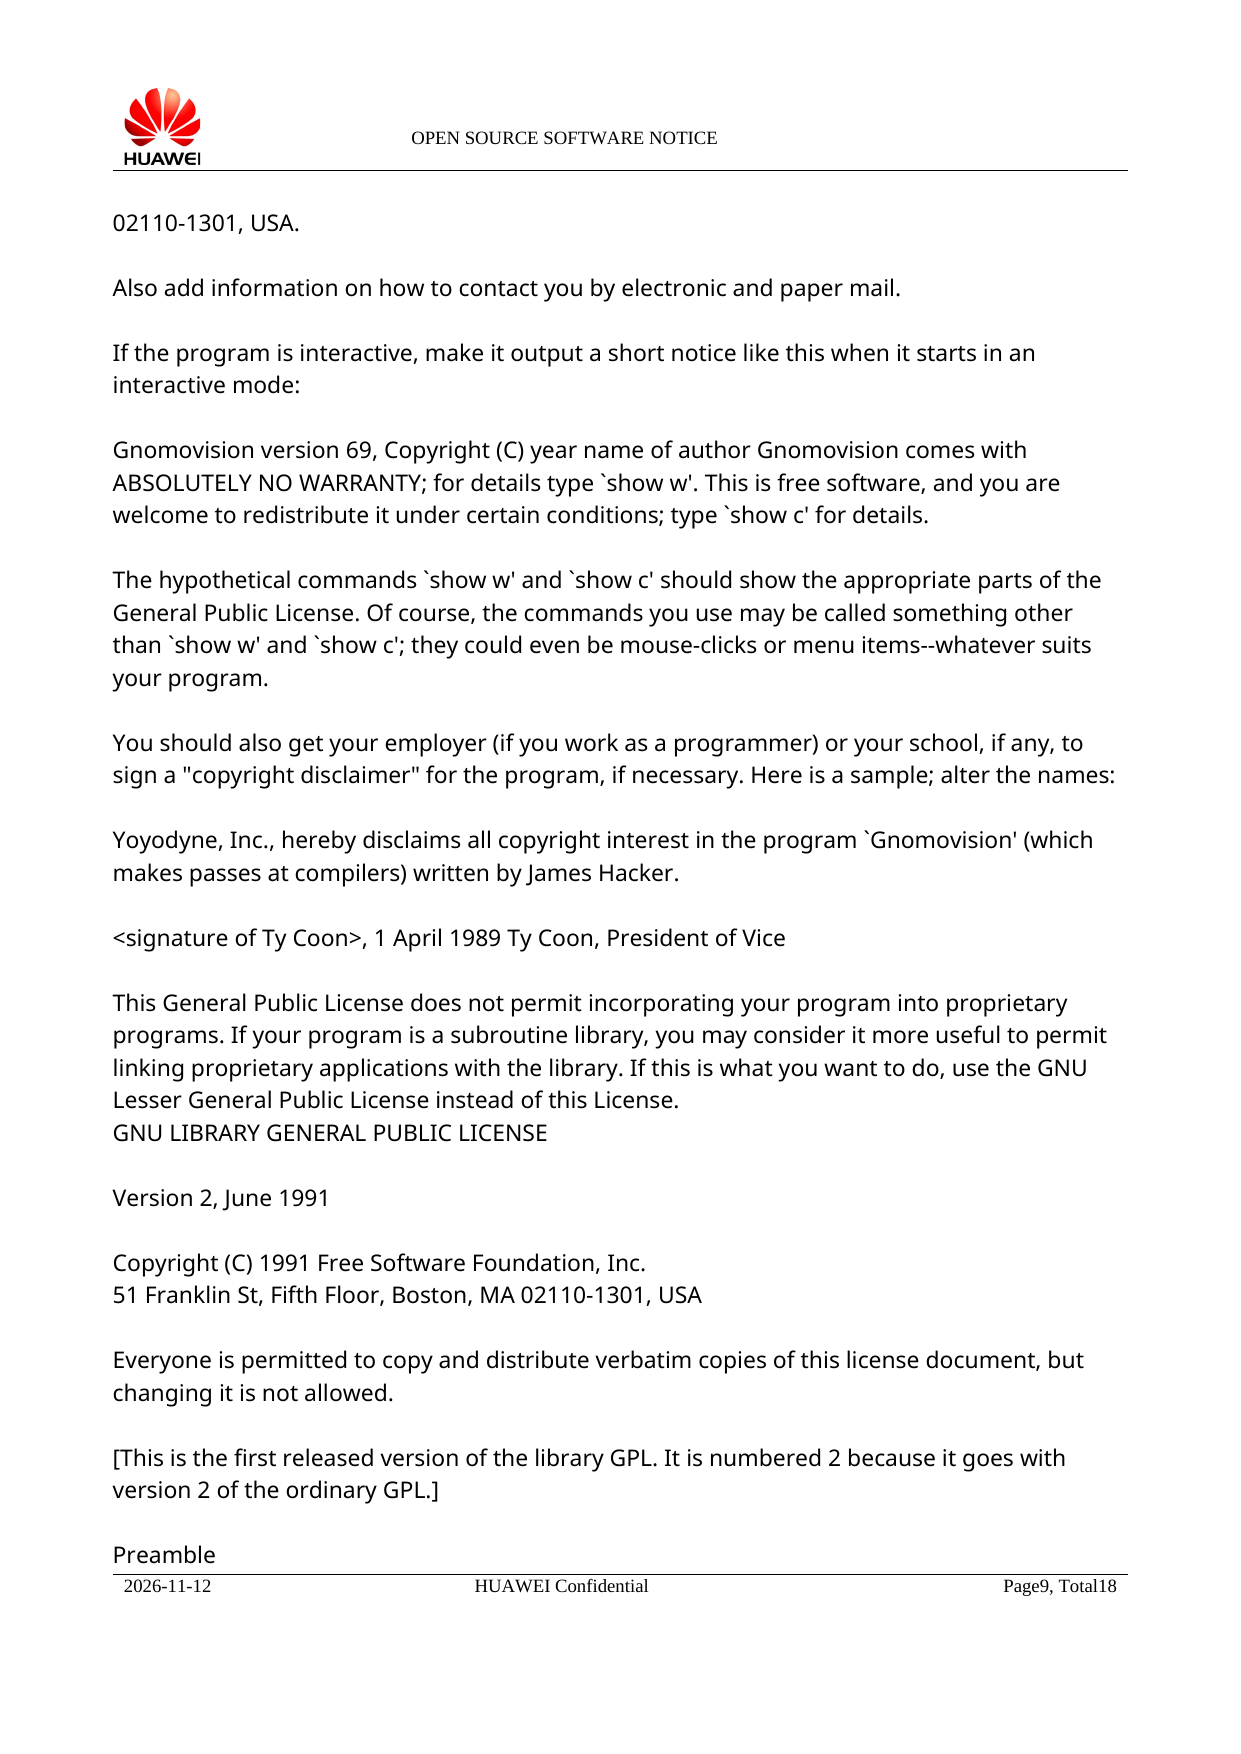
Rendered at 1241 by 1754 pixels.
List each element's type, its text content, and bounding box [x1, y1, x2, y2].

text [This is the first released version of the library GPL. It is numbered 2 because it goes with version 2 of the ordinary GPL.] [112, 1441, 1128, 1506]
text This General Public License does not permit incorporating your program into proprietary programs. If your program is a subroutine library, you may consider it more useful to permit linking proprietary applications with the library. If this is what you want to do, use the GNU Lesser General Public License instead of this License. [112, 986, 1128, 1116]
text Version 2, June 1991 [112, 1181, 1128, 1214]
text Yoyodyne, Inc., hereby disclaims all copyright interest in the program `Gnomovision' (which makes passes at compilers) written by James Hacker. [112, 824, 1128, 889]
text If the program is interactive, make it output a short notice like this when it starts in an interactive mode: [112, 336, 1128, 401]
text Gnomovision version 69, Copyright (C) year name of author Gnomovision comes with ABSOLUTELY NO WARRANTY; for details type `show w'. This is free software, and you are welcome to redistribute it under certain conditions; type `show c' for details. [112, 434, 1128, 531]
text Preamble [112, 1539, 1128, 1571]
text <signature of Ty Coon>, 1 April 1989 Ty Coon, President of Vice [112, 921, 1128, 954]
text You should also get your employer (if you work as a programmer) or your school, if any, to sign a "copyright disclaimer" for the program, if necessary. Here is a sample; alter the names: [112, 726, 1128, 791]
text Copyright (C) 1991 Free Software Foundation, Inc. [112, 1246, 1128, 1279]
text Also add information on how to contact you by electronic and paper mail. [112, 271, 1128, 304]
picture [124, 88, 201, 165]
text 51 Franklin St, Fifth Floor, Boston, MA 02110-1301, USA [112, 1279, 1128, 1311]
text GNU LIBRARY GENERAL PUBLIC LICENSE [112, 1116, 1128, 1149]
text Everyone is permitted to copy and distribute verbatim copies of this license document, but changing it is not allowed. [112, 1344, 1128, 1409]
text The hypothetical commands `show w' and `show c' should show the appropriate parts of the General Public License. Of course, the commands you use may be called something other than `show w' and `show c'; they could even be mouse-clicks or menu items--whatever suits your program. [112, 564, 1128, 694]
